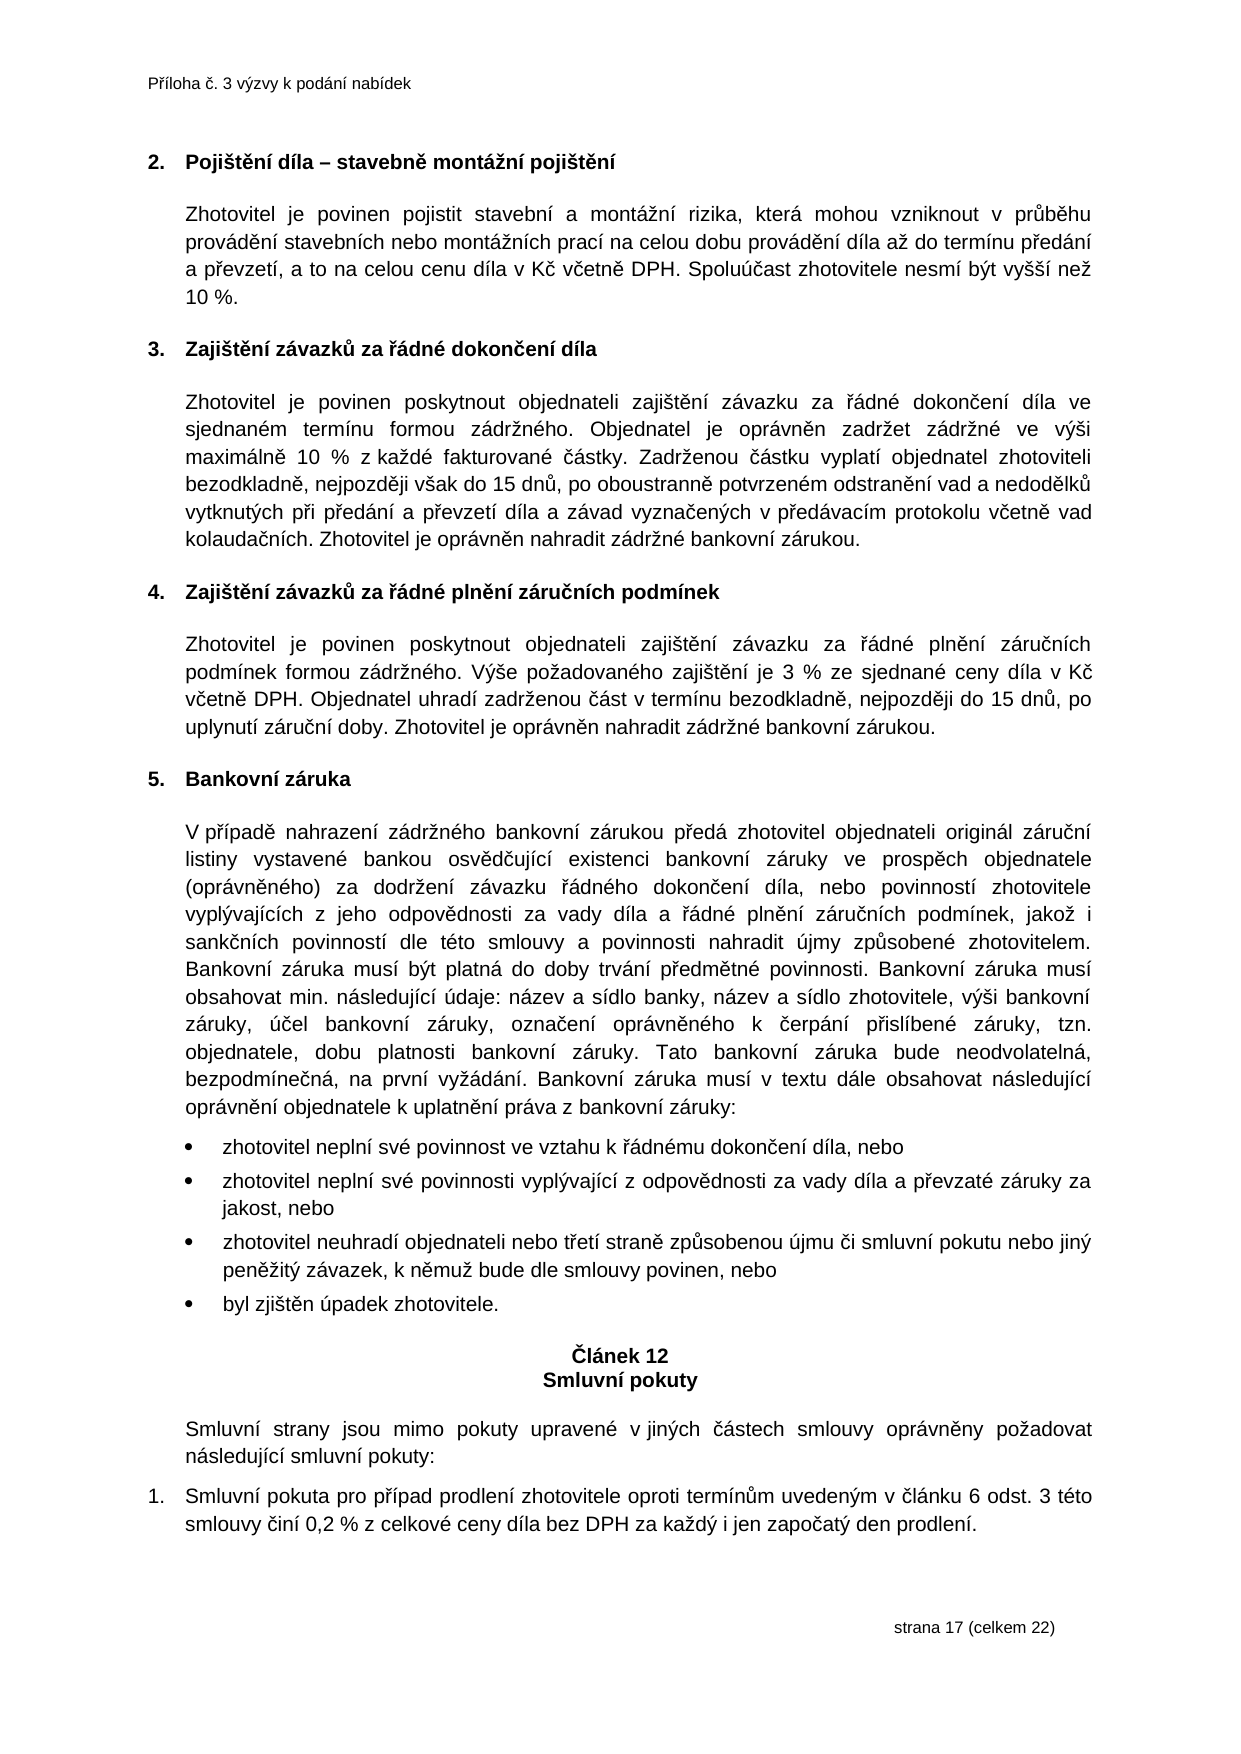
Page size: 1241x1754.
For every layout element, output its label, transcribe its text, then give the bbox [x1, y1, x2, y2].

list Bankovní záruka [148, 767, 1092, 791]
text Smluvní strany jsou mimo pokuty upravené v jiných částech smlouvy oprávněny požadovat následující smluvní pokuty: [185, 1417, 1092, 1468]
list Pojištění díla – stavebně montážní pojištění [148, 150, 1092, 174]
list Zajištění závazků za řádné plnění záručních podmínek [148, 580, 1092, 604]
text Zhotovitel je povinen pojistit stavební a montážní rizika, která mohou vzniknout v průběhu provádění stavebních nebo montážních prací na celou dobu provádění díla až do termínu předání a převzetí, a to na celou cenu díla v Kč včetně DPH. Spoluúčast zhotovitele nesmí být vyšší než 10 %. [185, 202, 1092, 309]
text Zhotovitel je povinen poskytnout objednateli zajištění závazku za řádné dokončení díla ve sjednaném termínu formou zádržného. Objednatel je oprávněn zadržet zádržné ve výši maximálně 10 % z každé fakturované částky. Zadrženou částku vyplatí objednatel zhotoviteli bezodkladně, nejpozději však do 15 dnů, po oboustranně potvrzeném odstranění vad a nedodělků vytknutých při předání a převzetí díla a závad vyznačených v předávacím protokolu včetně vad kolaudačních. Zhotovitel je oprávněn nahradit zádržné bankovní zárukou. [185, 390, 1092, 551]
subtitle Smluvní pokuty [148, 1368, 1092, 1392]
list byl zjištěn úpadek zhotovitele. [185, 1291, 1092, 1315]
list zhotovitel neplní své povinnosti vyplývající z odpovědnosti za vady díla a převzaté záruky za jakost, nebo [185, 1169, 1092, 1220]
text V případě nahrazení zádržného bankovní zárukou předá zhotovitel objednateli originál záruční listiny vystavené bankou osvědčující existenci bankovní záruky ve prospěch objednatele (oprávněného) za dodržení závazku řádného dokončení díla, nebo povinností zhotovitele vyplývajících z jeho odpovědnosti za vady díla a řádné plnění záručních podmínek, jakož i sankčních povinností dle této smlouvy a povinnosti nahradit újmy způsobené zhotovitelem. Bankovní záruka musí být platná do doby trvání předmětné povinnosti. Bankovní záruka musí obsahovat min. následující údaje: název a sídlo banky, název a sídlo zhotovitele, výši bankovní záruky, účel bankovní záruky, označení oprávněného k čerpání přislíbené záruky, tzn. objednatele, dobu platnosti bankovní záruky. Tato bankovní záruka bude neodvolatelná, bezpodmínečná, na první vyžádání. Bankovní záruka musí v textu dále obsahovat následující oprávnění objednatele k uplatnění práva z bankovní záruky: [185, 820, 1092, 1119]
list Smluvní pokuta pro případ prodlení zhotovitele oproti termínům uvedeným v článku 6 odst. 3 této smlouvy činí 0,2 % z celkové ceny díla bez DPH za každý i jen započatý den prodlení. [148, 1484, 1092, 1536]
text Zhotovitel je povinen poskytnout objednateli zajištění závazku za řádné plnění záručních podmínek formou zádržného. Výše požadovaného zajištění je 3 % ze sjednané ceny díla v Kč včetně DPH. Objednatel uhradí zadrženou část v termínu bezodkladně, nejpozději do 15 dnů, po uplynutí záruční doby. Zhotovitel je oprávněn nahradit zádržné bankovní zárukou. [185, 632, 1092, 739]
list Zajištění závazků za řádné dokončení díla [148, 337, 1092, 361]
text Článek 12 [148, 1344, 1092, 1368]
list zhotovitel neplní své povinnost ve vztahu k řádnému dokončení díla, nebo [185, 1135, 1092, 1159]
list zhotovitel neuhradí objednateli nebo třetí straně způsobenou újmu či smluvní pokutu nebo jiný peněžitý závazek, k němuž bude dle smlouvy povinen, nebo [185, 1230, 1092, 1282]
